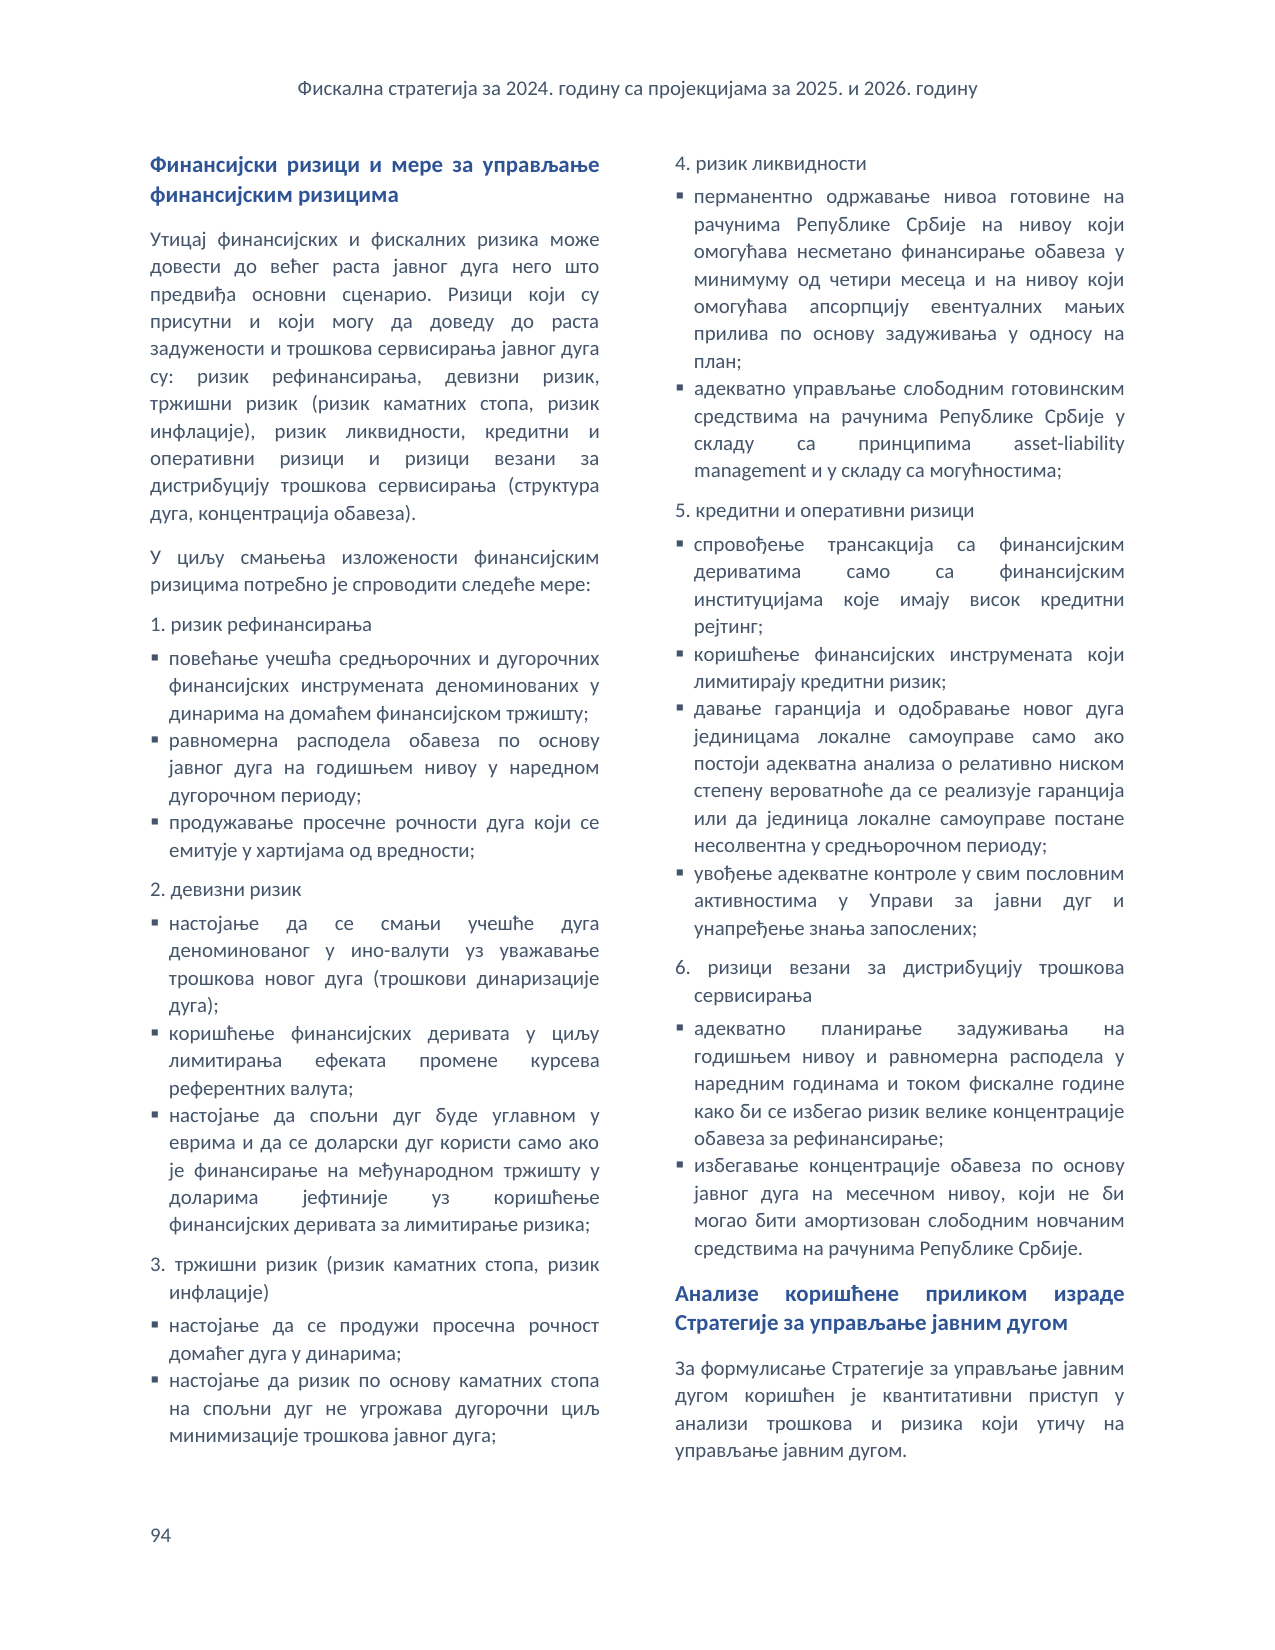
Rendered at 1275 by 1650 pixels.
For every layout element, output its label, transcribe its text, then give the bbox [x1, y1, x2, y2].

text Финансијски ризици и мере за управљање финансијским ризицима [150, 150, 600, 208]
text 3. тржишни ризик (ризик каматних стопа, ризик инфлације) [150, 1252, 600, 1304]
text 5. кредитни и оперативни ризици [675, 497, 1125, 523]
list адекватно планирање задуживања на годишњем нивоу и равномерна расподела у наредним годинама и током фискалне године како би се избегао ризик велике концентрације обавеза за рефинансирање; [675, 1016, 1125, 1151]
list настојање да се смањи учешће дуга деноминованог у ино-валути уз уважавање трошкова новог дуга (трошкови динаризације дуга); [150, 910, 600, 1018]
list перманентно одржавање нивоа готовине на рачунима Републике Србије на нивоу који омогућава несметано финансирање обавеза у минимуму од четири месеца и на нивоу који омогућава апсорпцију евентуалних мањих прилива по основу задуживања у односу на план; [675, 184, 1125, 373]
list настојање да спољни дуг буде углавном у еврима и да се доларски дуг користи само ако је финансирање на међународном тржишту у доларима јефтиније уз коришћење финансијских деривата за лимитирање ризика; [150, 1102, 600, 1237]
list давање гаранција и одобравање новог дуга јединицама локалне самоуправе само ако постоји адекватна анализа о релативно ниском степену вероватноће да се реализује гаранција или да јединица локалне самоуправе постане несолвентна у средњорочном периоду; [675, 696, 1125, 858]
list настојање да ризик по основу каматних стопа на спољни дуг не угрожава дугорочни циљ минимизације трошкова јавног дуга; [150, 1367, 600, 1448]
list настојање да се продужи просечна рочност домаћег дуга у динарима; [150, 1313, 600, 1365]
text Утицај финансијских и фискалних ризика може довести до већег раста јавног дуга него што предвиђа основни сценарио. Ризици који су присутни и који могу да доведу до раста задужености и трошкова сервисирања јавног дуга су: ризик рефинансирања, девизни ризик, тржишни ризик (ризик каматних стопа, ризик инфлације), ризик ликвидности, кредитни и оперативни ризици и ризици везани за дистрибуцију трошкова сервисирања (структура дуга, концентрација обавеза). [150, 226, 600, 525]
text За формулисање Стратегије за управљање јавним дугом коришћен је квантитативни приступ у анализи трошкова и ризика који утичу на управљање јавним дугом. [675, 1355, 1125, 1462]
text 1. ризик рефинансирања [150, 611, 600, 637]
list равномерна расподела обавеза по основу јавног дуга на годишњем нивоу у наредном дугорочном периоду; [150, 727, 600, 807]
text Анализе коришћене приликом израде Стратегије за управљање јавним дугом [675, 1279, 1125, 1337]
text 2. девизни ризик [150, 877, 600, 902]
list продужавање просечне рочности дуга који се емитује у хартијама од вредности; [150, 809, 600, 862]
list повећање учешћа средњорочних и дугорочних финансијских инструмената деноминованих у динарима на домаћем финансијском тржишту; [150, 645, 600, 725]
list коришћење финансијских инструмената који лимитирају кредитни ризик; [675, 641, 1125, 693]
text 4. ризик ликвидности [675, 150, 1125, 175]
list коришћење финансијских деривата у циљу лимитирања ефеката промене курсева референтних валута; [150, 1020, 600, 1100]
text 6. ризици везани за дистрибуцију трошкова сервисирања [675, 954, 1125, 1007]
text У циљу смањења изложености финансијским ризицима потребно је спроводити следеће мере: [150, 544, 600, 597]
list спровођење трансакција са финансијским дериватима само са финансијским институцијама које имају висок кредитни рејтинг; [675, 531, 1125, 639]
list адекватно управљање слободним готовинским средствима на рачунима Републике Србије у складу са принципима asset-liability management и у складу са могућностима; [675, 375, 1125, 483]
list избегавање концентрације обавеза по основу јавног дуга на месечном нивоу, који не би могао бити амортизован слободним новчаним средствима на рачунима Републике Србије. [675, 1153, 1125, 1260]
list увођење адекватне контроле у свим пословним активностима у Управи за јавни дуг и унапређење знања запослених; [675, 860, 1125, 940]
